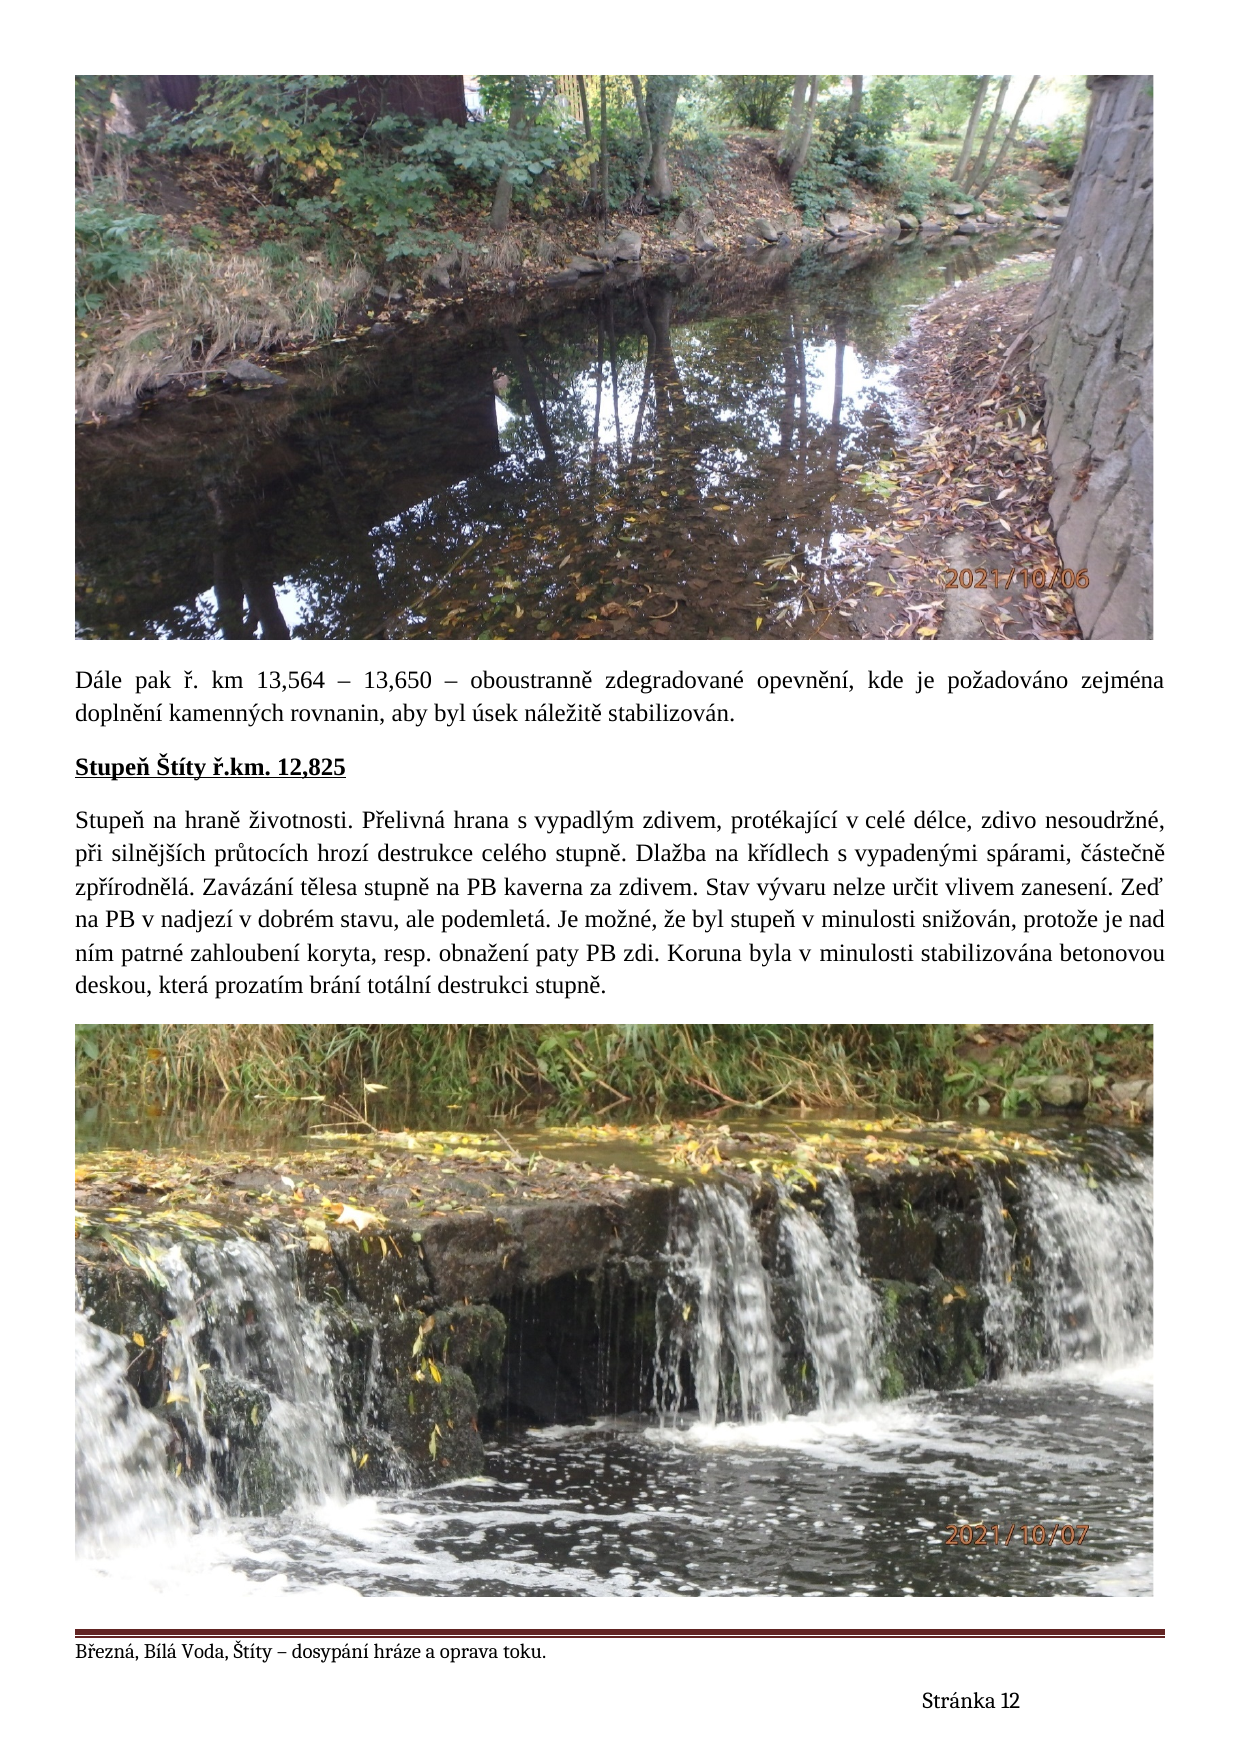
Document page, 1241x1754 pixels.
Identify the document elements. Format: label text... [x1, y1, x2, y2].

text Stupeň Štíty ř.km. 12,825 [75, 752, 1165, 780]
text Stupeň na hraně životnosti. Přelivná hrana s vypadlým zdivem, protékající v celé délce, zdivo nesoudržné, při silnějších průtocích hrozí destrukce celého stupně. Dlažba na křídlech s vypadenými spárami, částečně zpřírodnělá. Zavázání tělesa stupně na PB kaverna za zdivem. Stav vývaru nelze určit vlivem zanesení. Zeď na PB v nadjezí v dobrém stavu, ale podemletá. Je možné, že byl stupeň v minulosti snižován, protože je nad ním patrné zahloubení koryta, resp. obnažení paty PB zdi. Koruna byla v minulosti stabilizována betonovou deskou, která prozatím brání totální destrukci stupně. [75, 806, 1165, 999]
text Dále pak ř. km 13,564 – 13,650 – oboustranně zdegradované opevnění, kde je požadováno zejména doplnění kamenných rovnanin, aby byl úsek náležitě stabilizován. [75, 665, 1165, 727]
picture [75, 75, 1154, 640]
picture [75, 1024, 1154, 1597]
